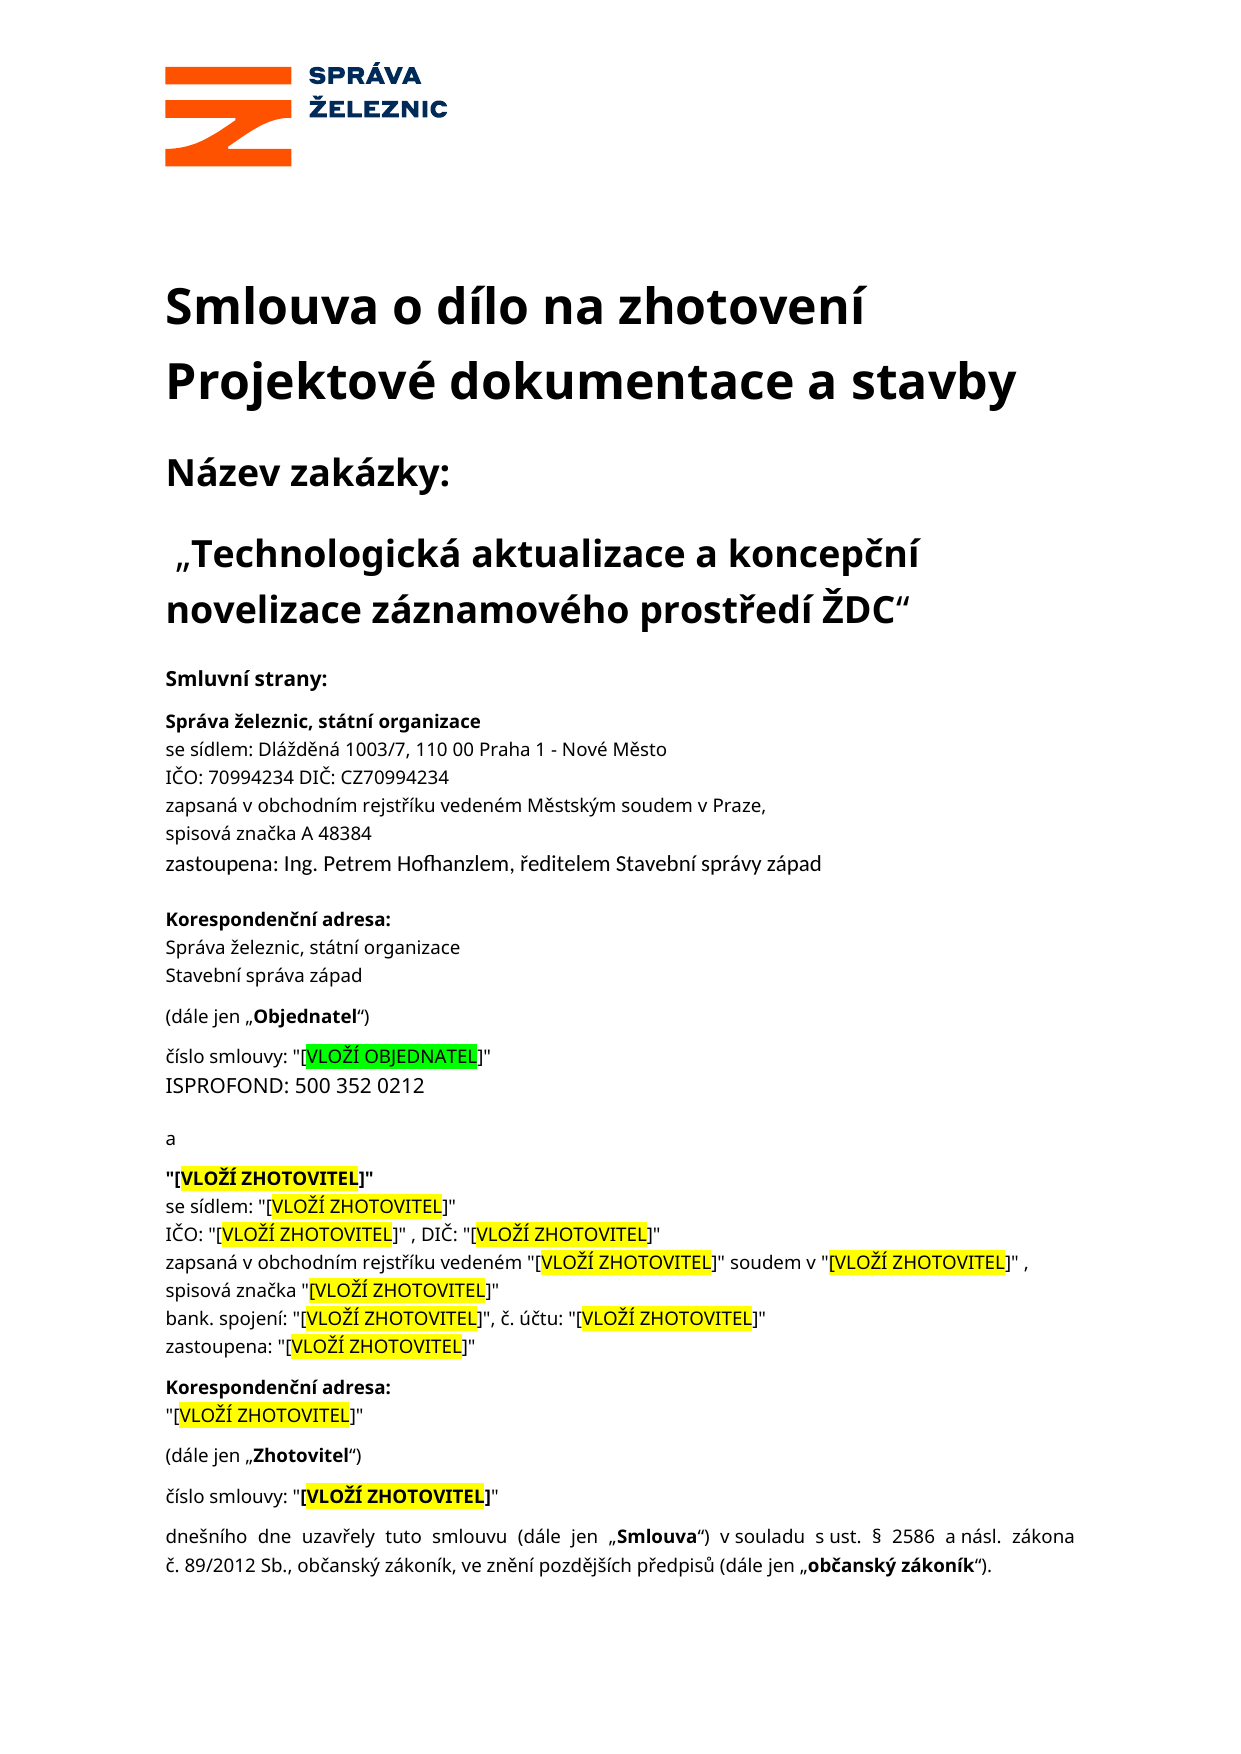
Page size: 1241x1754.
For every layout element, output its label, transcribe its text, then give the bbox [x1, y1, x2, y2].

text IČO: 70994234 DIČ: CZ70994234 [165, 764, 1075, 790]
text se sídlem: "[VLOŽÍ ZHOTOVITEL]" [442, 1194, 1075, 1219]
text (dále jen „Zhotovitel“) [165, 1443, 1075, 1468]
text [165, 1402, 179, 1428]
text spisová značka A 48384 [165, 820, 1075, 846]
text zapsaná v obchodním rejstříku vedeném Městským soudem v Praze, [165, 792, 1075, 818]
text "[VLOŽÍ ZHOTOVITEL]" [358, 1166, 1075, 1191]
text zastoupena: "[VLOŽÍ ZHOTOVITEL]" [165, 1334, 291, 1359]
text ISPROFOND: 500 352 0212 [165, 1072, 1075, 1100]
text zastoupena: "[VLOŽÍ ZHOTOVITEL]" [462, 1334, 1075, 1359]
text dnešního dne uzavřely tuto smlouvu (dále jen „Smlouva“) v souladu s ust. § 2586 a násl. zákona č. 89/2012 Sb., občanský zákoník, ve znění pozdějších předpisů (dále jen „občanský zákoník“). [165, 1524, 1075, 1577]
text zastoupena: Ing. Petrem Hofhanzlem, ředitelem Stavební správy západ [165, 848, 1075, 877]
text Stavební správa západ [165, 963, 1075, 988]
text se sídlem: Dlážděná 1003/7, 110 00 Praha 1 - Nové Město [165, 736, 1075, 762]
text Korespondenční adresa: [165, 1374, 1075, 1400]
text spisová značka "[VLOŽÍ ZHOTOVITEL]" [165, 1278, 309, 1303]
text Název zakázky: [165, 446, 1075, 497]
text Smluvní strany: [165, 664, 1075, 693]
text číslo smlouvy: "[VLOŽÍ ZHOTOVITEL]" [484, 1483, 1075, 1509]
text "[VLOŽÍ ZHOTOVITEL]" [349, 1402, 1075, 1428]
text a [165, 1125, 1075, 1151]
text číslo smlouvy: "[VLOŽÍ OBJEDNATEL]" [165, 1044, 306, 1069]
text bank. spojení: "[VLOŽÍ ZHOTOVITEL]", č. účtu: "[VLOŽÍ ZHOTOVITEL]" [752, 1306, 1075, 1331]
text (dále jen „Objednatel“) [165, 1003, 1075, 1029]
text se sídlem: "[VLOŽÍ ZHOTOVITEL]" [165, 1194, 272, 1219]
text Smlouva o dílo na zhotovení Projektové dokumentace a stavby [165, 271, 1075, 414]
text Správa železnic, státní organizace [165, 934, 1075, 960]
text spisová značka "[VLOŽÍ ZHOTOVITEL]" [485, 1278, 1075, 1303]
text Korespondenční adresa: [165, 907, 1075, 932]
text Správa železnic, státní organizace [165, 708, 1075, 734]
text číslo smlouvy: "[VLOŽÍ OBJEDNATEL]" [477, 1044, 1075, 1069]
text IČO: "[VLOŽÍ ZHOTOVITEL]" , DIČ: "[VLOŽÍ ZHOTOVITEL]" [647, 1222, 1075, 1247]
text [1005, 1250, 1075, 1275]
text zapsaná v obchodním rejstříku vedeném "[VLOŽÍ ZHOTOVITEL]" soudem v "[VLOŽÍ ZHOTOVITEL]" , [165, 1250, 541, 1275]
text „Technologická aktualizace a koncepční novelizace záznamového prostředí ŽDC“ [165, 527, 1075, 634]
text číslo smlouvy: "[VLOŽÍ ZHOTOVITEL]" [165, 1483, 306, 1509]
